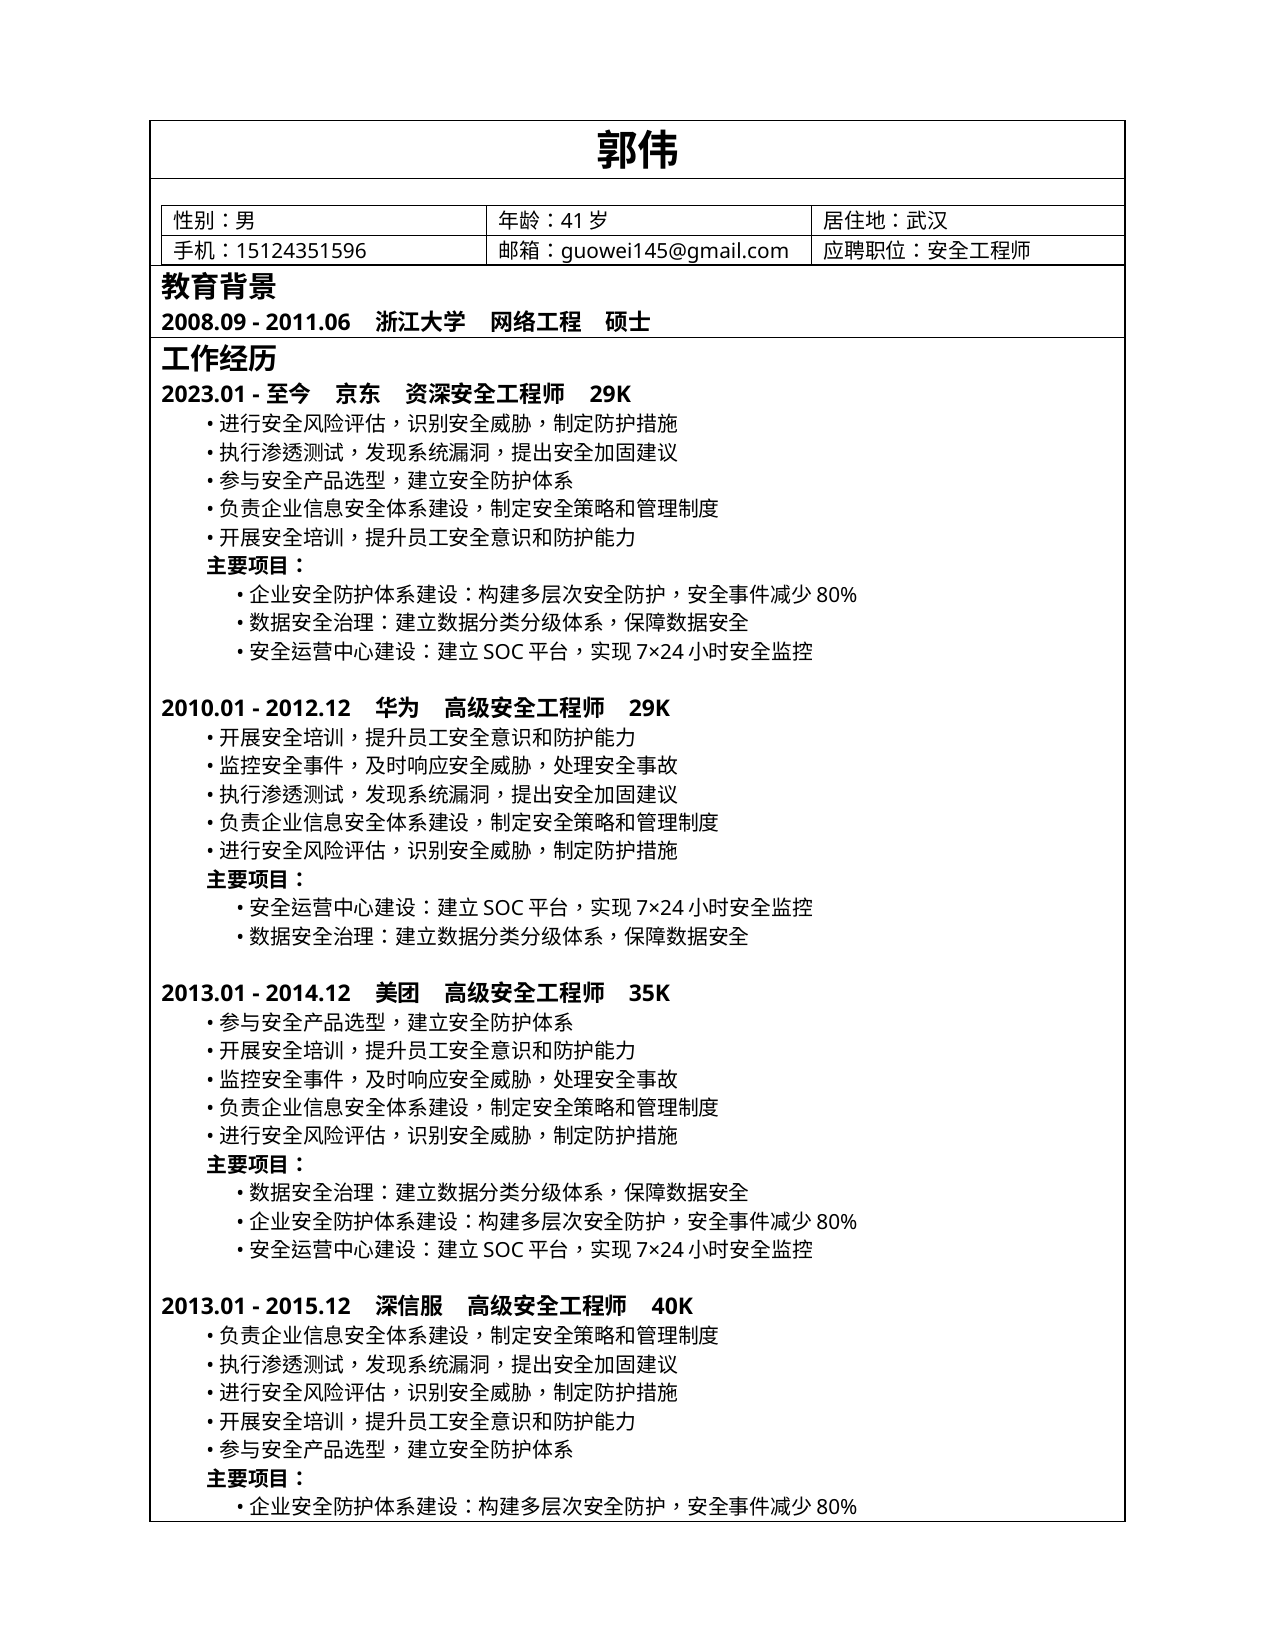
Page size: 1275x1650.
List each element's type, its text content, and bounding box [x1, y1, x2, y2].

table_header 郭伟 [151, 121, 1124, 178]
table_cell [151, 179, 1124, 265]
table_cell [151, 338, 1124, 1521]
table_cell 教育背景 2008.09 - 2011.06 浙江大学 网络工程 硕士 [151, 266, 1124, 337]
